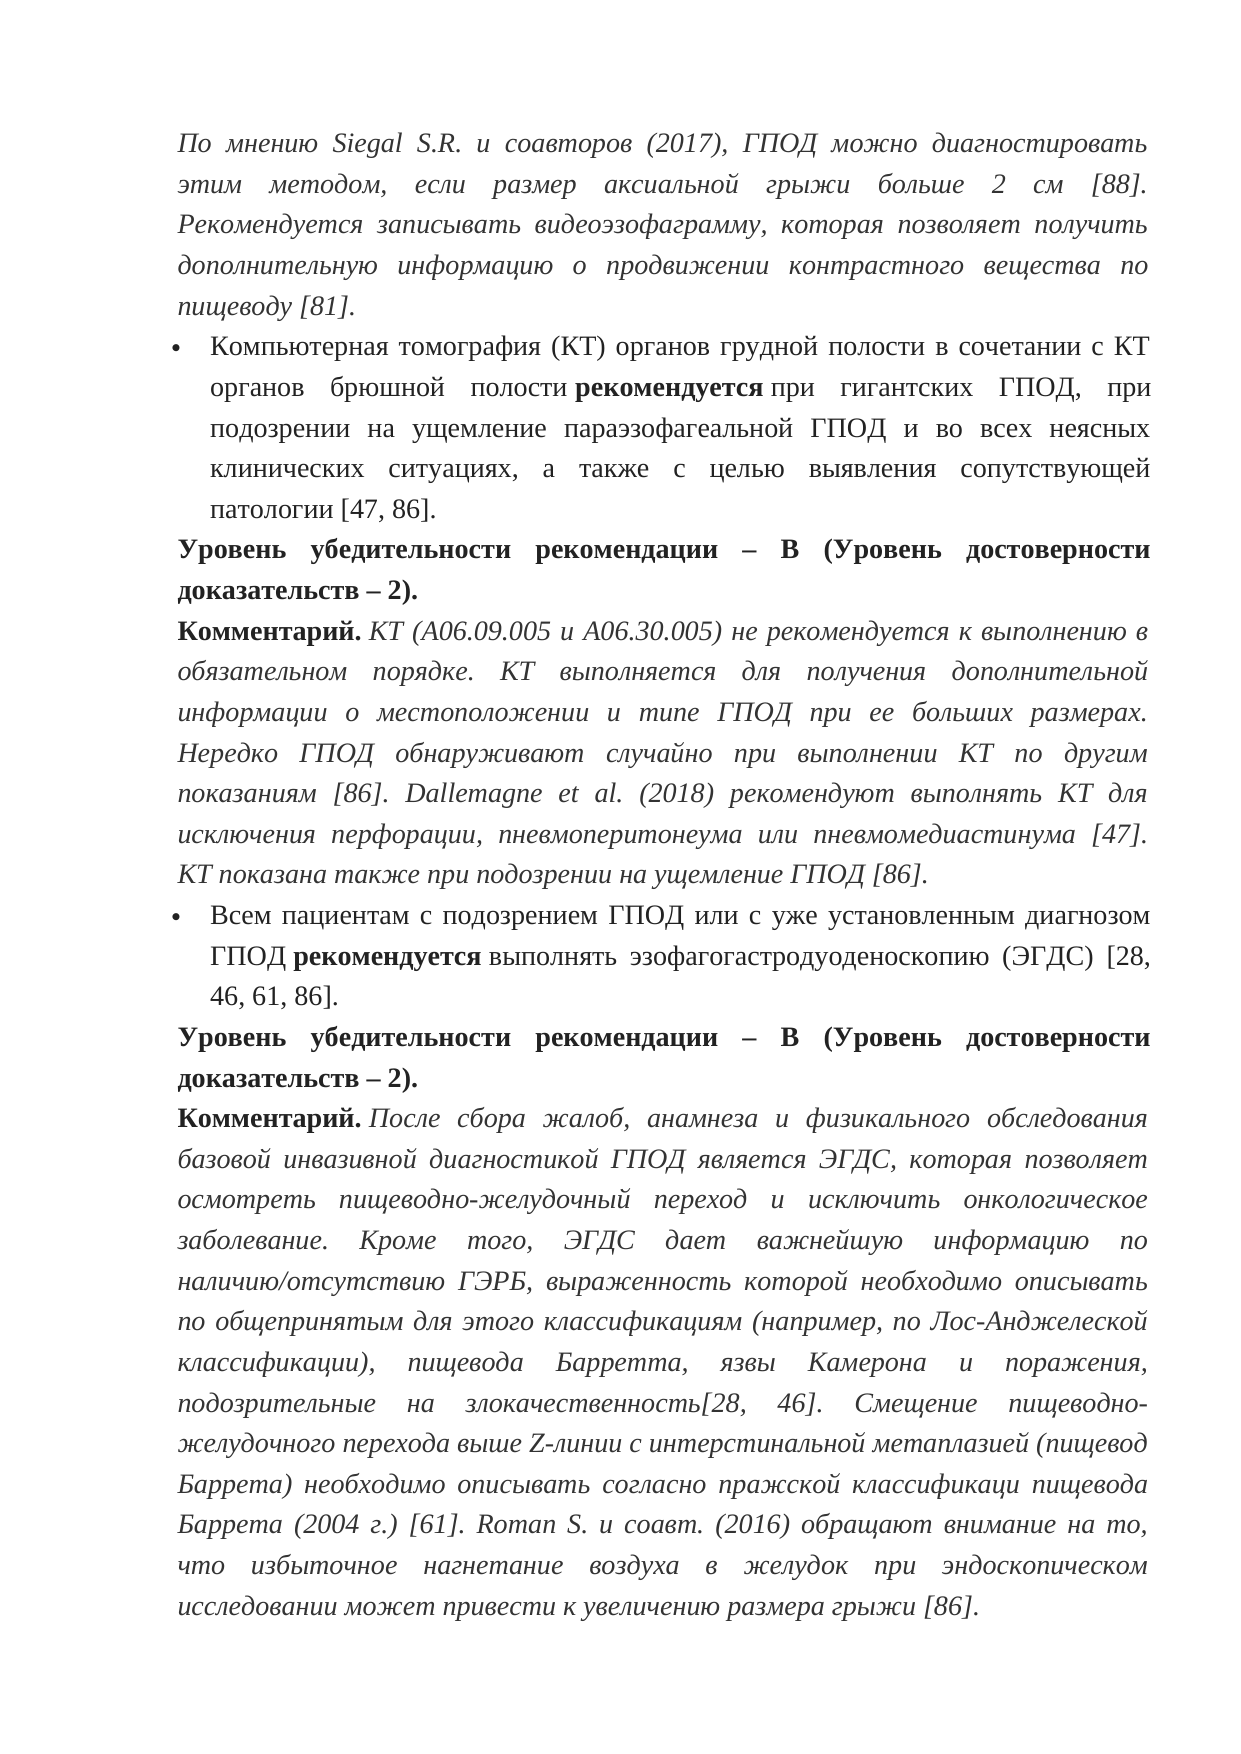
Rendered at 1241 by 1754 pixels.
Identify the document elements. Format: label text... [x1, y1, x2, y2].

text Уровень убедительности рекомендации – В (Уровень достоверности доказательств – 2). [177, 1012, 1152, 1093]
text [177, 118, 1152, 321]
list Всем пациентам с подозрением ГПОД или с уже установленным диагнозом ГПОД рекомендуется выполнять эзофагогастродуоденоскопию (ЭГДС) [28, 46, 61, 86]. [172, 890, 1152, 1012]
text Уровень убедительности рекомендации – В (Уровень достоверности доказательств – 2). [177, 524, 1152, 606]
list Компьютерная томография (КТ) органов грудной полости в сочетании с КТ органов брюшной полости рекомендуется при гигантских ГПОД, при подозрении на ущемление параэзофагеальной ГПОД и во всех неясных клинических ситуациях, а также с целью выявления сопутствующей патологии [47, 86]. [172, 321, 1152, 524]
text Комментарий. КТ (А06.09.005 и А06.30.005) не рекомендуется к выполнению в обязательном порядке. КТ выполняется для получения дополнительной информации о местоположении и типе ГПОД при ее больших размерах. Нередко ГПОД обнаруживают случайно при выполнении КТ по другим показаниям [86]. Dallemagne et al. (2018) рекомендуют выполнять КТ для исключения перфорации, пневмоперитонеума или пневмомедиастинума [47]. КТ показана также при подозрении на ущемление ГПОД [86]. [177, 606, 1152, 890]
text Комментарий. После сбора жалоб, анамнеза и физикального обследования базовой инвазивной диагностикой ГПОД является ЭГДС, которая позволяет осмотреть пищеводно-желудочный переход и исключить онкологическое заболевание. Кроме того, ЭГДС дает важнейшую информацию по наличию/отсутствию ГЭРБ, выраженность которой необходимо описывать по общепринятым для этого классификациям (например, по Лос-Анджелеской классификации), пищевода Барретта, язвы Камерона и поражения, подозрительные на злокачественность[28, 46]. Смещение пищеводно-желудочного перехода выше Z-линии с интерстинальной метаплазией (пищевод Баррета) необходимо описывать согласно пражской классификаци пищевода Баррета (2004 г.) [61]. Roman S. и соавт. (2016) обращают внимание на то, что избыточное нагнетание воздуха в желудок при эндоскопическом исследовании может привести к увеличению размера грыжи [86]. [177, 1093, 1152, 1621]
